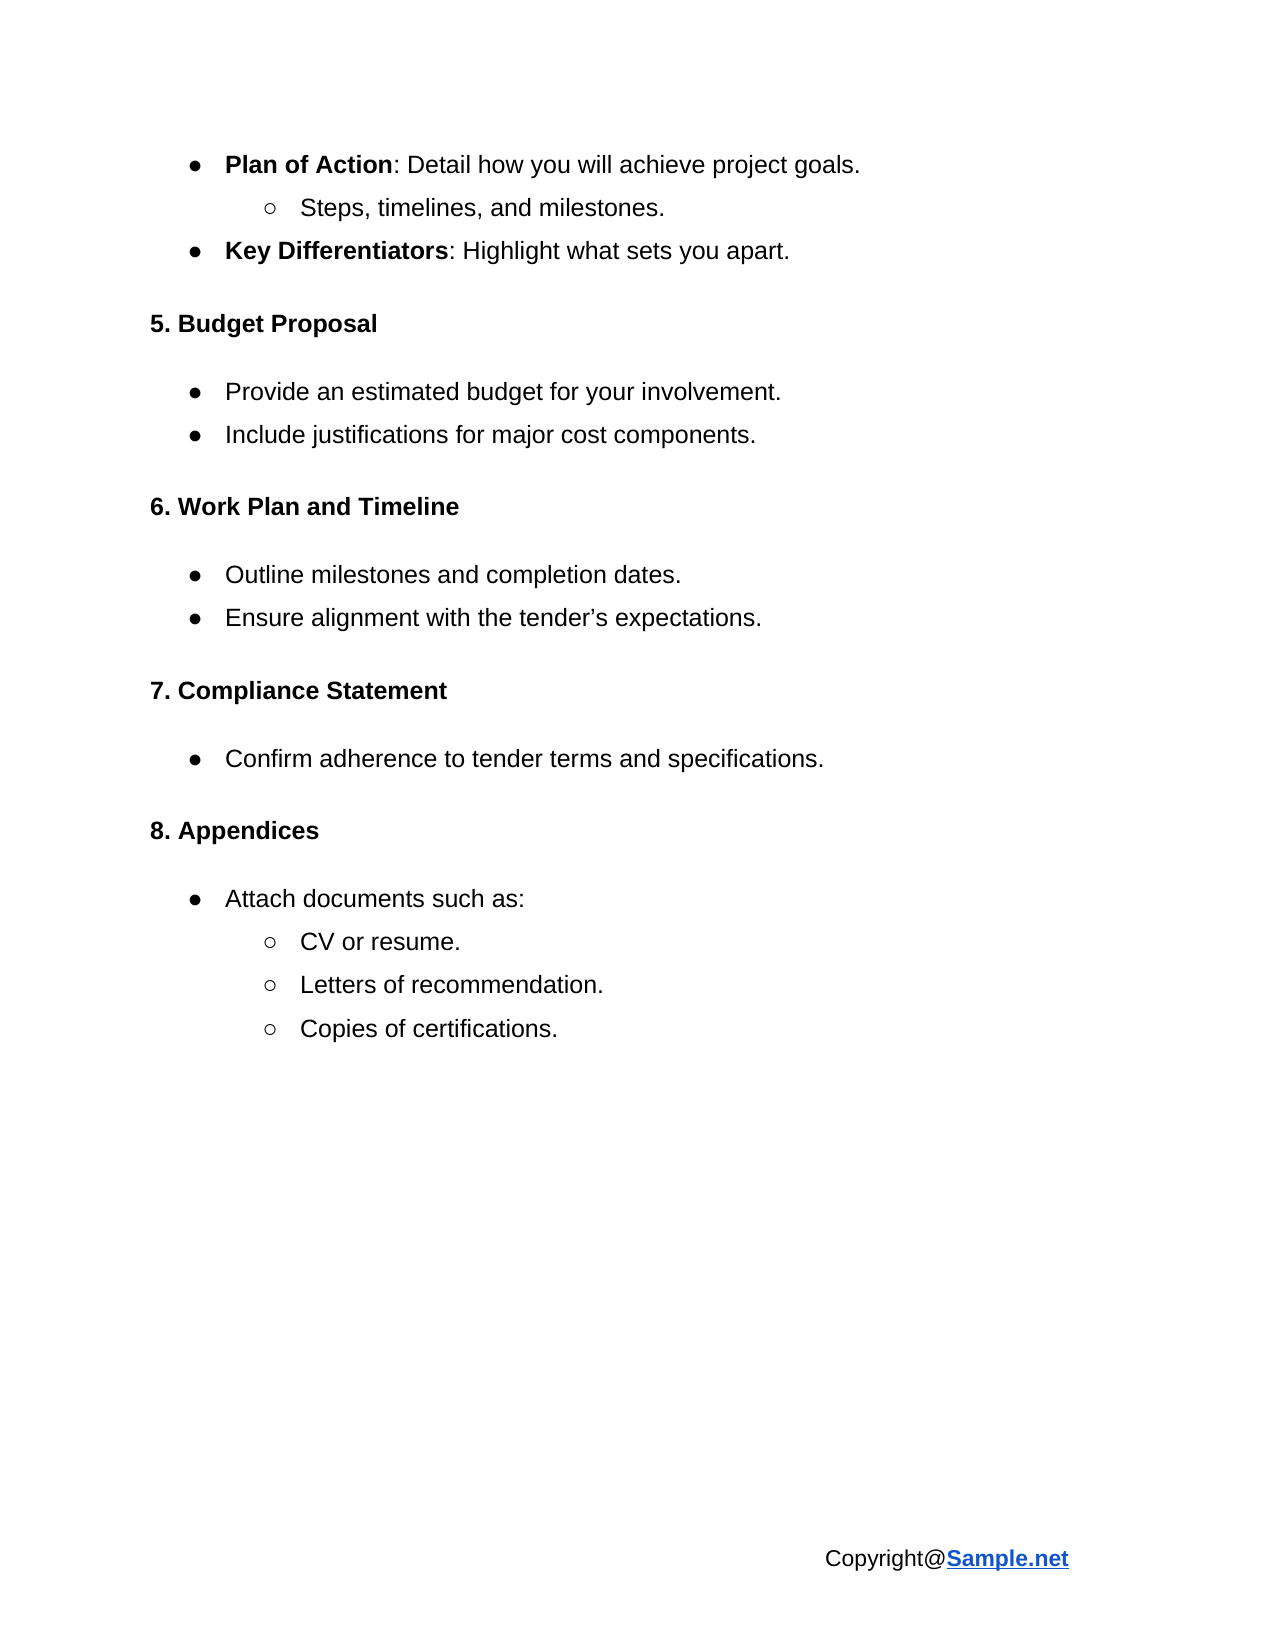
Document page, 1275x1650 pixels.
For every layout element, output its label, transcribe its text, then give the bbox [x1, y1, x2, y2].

list Steps, timelines, and milestones. [262, 193, 1125, 222]
list Plan of Action: Detail how you will achieve project goals. [187, 150, 1125, 179]
subtitle 6. Work Plan and Timeline [150, 492, 1125, 521]
list Key Differentiators: Highlight what sets you apart. [187, 236, 1125, 265]
subtitle 8. Appendices [150, 816, 1125, 845]
list Confirm adherence to tender terms and specifications. [187, 744, 1125, 772]
subtitle 5. Budget Proposal [150, 308, 1125, 337]
list Copies of certifications. [262, 1013, 1125, 1042]
list CV or resume. [262, 927, 1125, 956]
list Ensure alignment with the tender’s expectations. [187, 603, 1125, 632]
subtitle 7. Compliance Statement [150, 676, 1125, 704]
list Include justifications for major cost components. [187, 420, 1125, 448]
list Attach documents such as: [187, 884, 1125, 913]
list Provide an estimated budget for your involvement. [187, 377, 1125, 405]
list Letters of recommendation. [262, 970, 1125, 999]
list Outline milestones and completion dates. [187, 560, 1125, 589]
